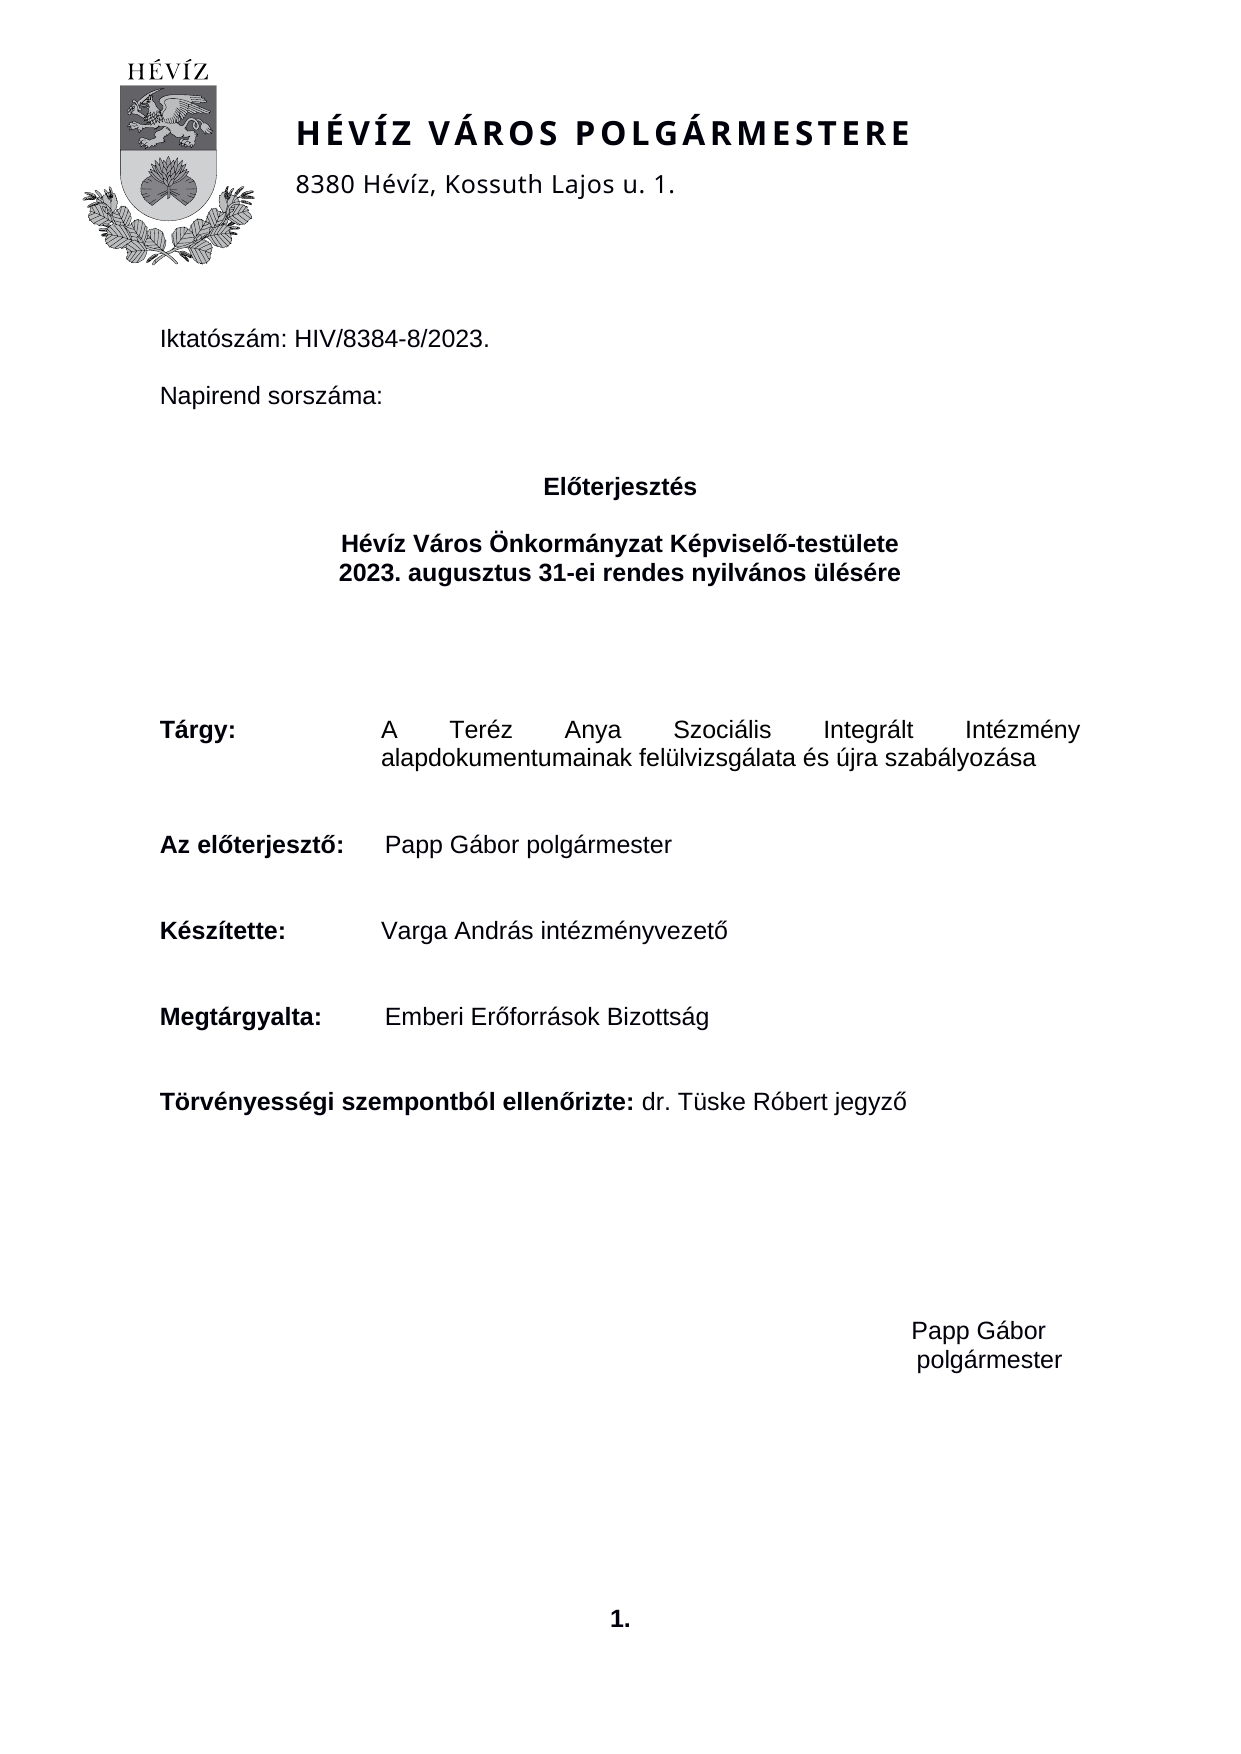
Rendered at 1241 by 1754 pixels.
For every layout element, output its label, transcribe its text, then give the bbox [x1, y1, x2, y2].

text Előterjesztés [159, 472, 1081, 501]
text polgármester [159, 1345, 1081, 1374]
text Készítette: Varga András intézményvezető [159, 916, 1081, 945]
text Az előterjesztő: Papp Gábor polgármester [159, 830, 1081, 858]
text Napirend sorszáma: [159, 381, 1081, 410]
text Törvényességi szempontból ellenőrizte: dr. Tüske Róbert jegyző [159, 1087, 1081, 1116]
text 1. [159, 1604, 1081, 1632]
text 2023. augusztus 31-ei rendes nyilvános ülésére [159, 558, 1081, 587]
text Iktatószám: HIV/8384-8/2023. [159, 324, 1081, 353]
text Tárgy: A Teréz Anya Szociális Integrált Intézmény alapdokumentumainak felülvizsgálata és újra szabályozása [159, 715, 1081, 772]
text Papp Gábor [159, 1316, 1081, 1345]
text Hévíz Város Önkormányzat Képviselő-testülete [159, 529, 1081, 558]
text Megtárgyalta: Emberi Erőforrások Bizottság [159, 1001, 1081, 1030]
